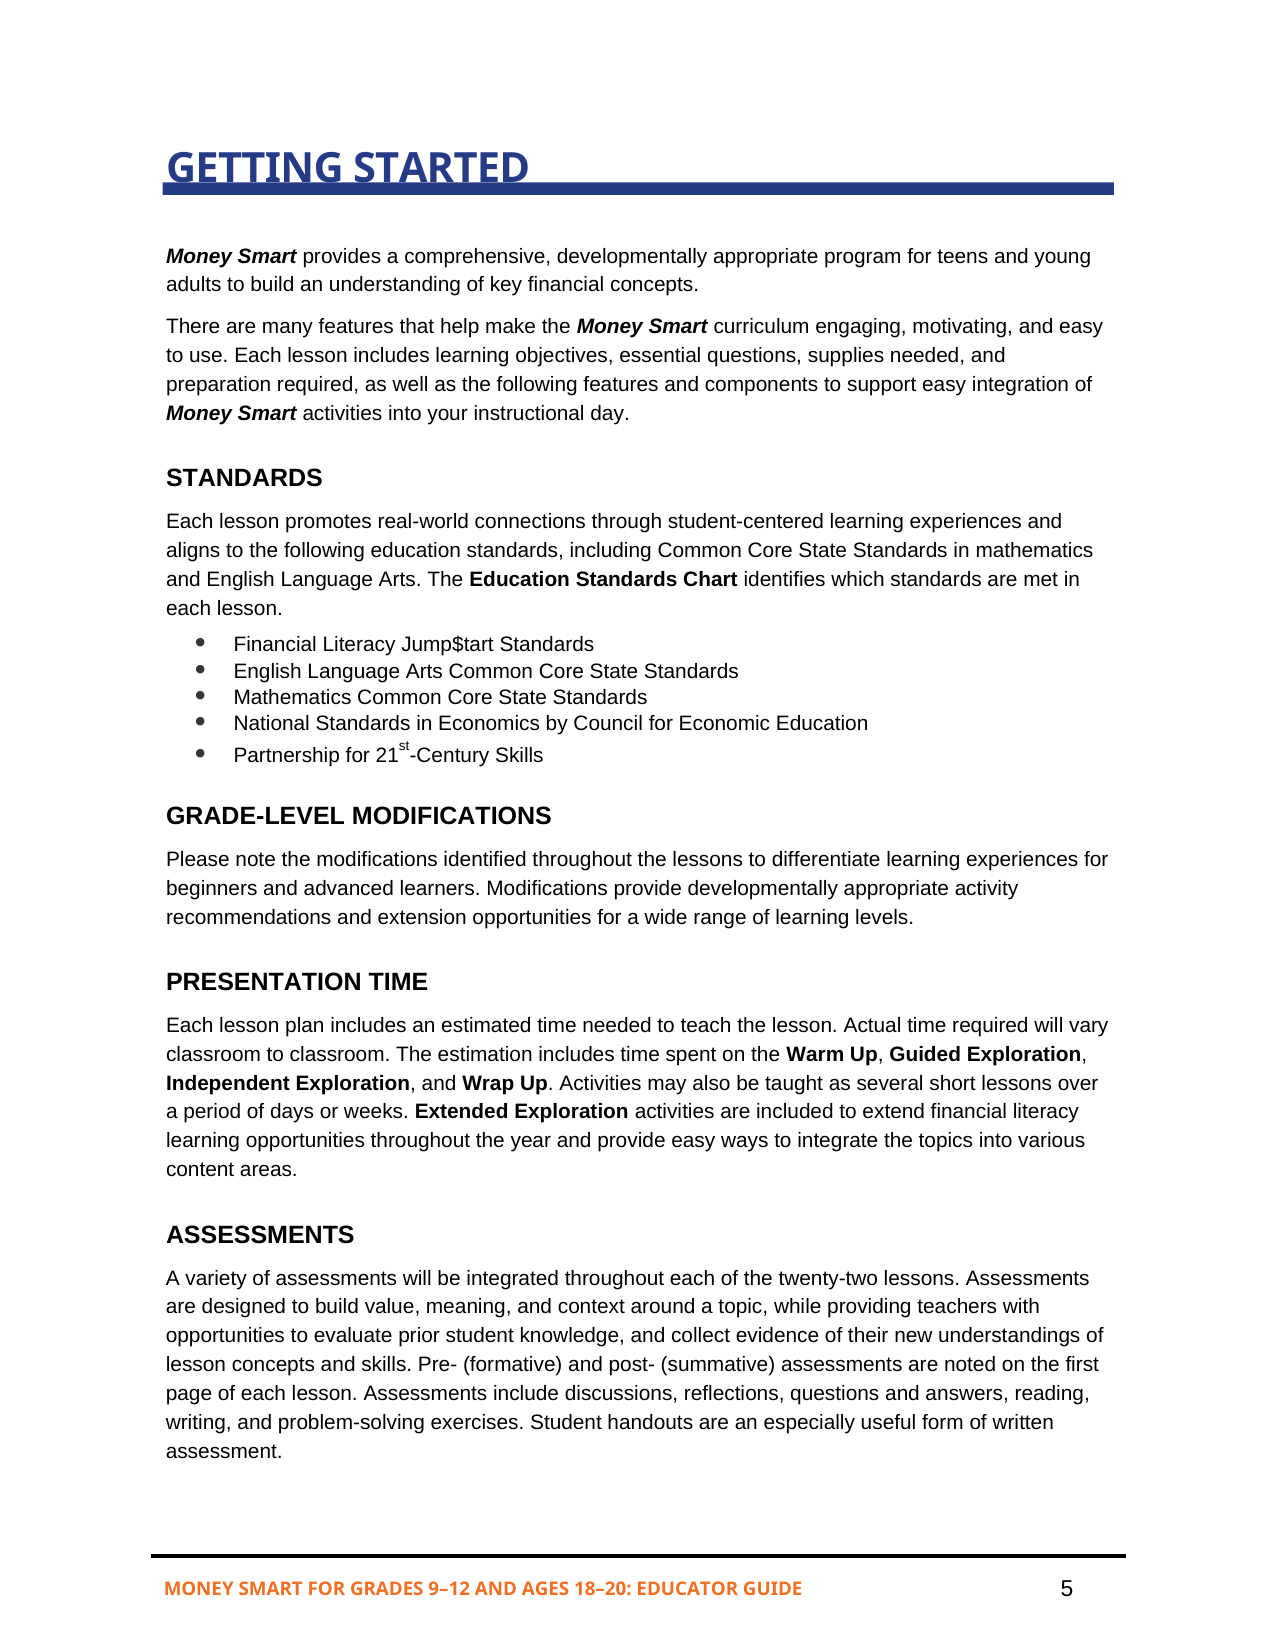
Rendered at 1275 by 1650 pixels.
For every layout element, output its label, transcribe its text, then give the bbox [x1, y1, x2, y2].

text Money Smart provides a comprehensive, developmentally appropriate program for teens and young adults to build an understanding of key financial concepts. [166, 244, 1118, 296]
list Mathematics Common Core State Standards [196, 684, 1139, 709]
subtitle STANDARDS [166, 463, 1118, 492]
subtitle GRADE-LEVEL MODIFICATIONS [166, 801, 1118, 829]
text Please note the modifications identified throughout the lessons to differentiate learning experiences for beginners and advanced learners. Modifications provide developmentally appropriate activity recommendations and extension opportunities for a wide range of learning levels. [166, 847, 1118, 928]
text A variety of assessments will be integrated throughout each of the twenty-two lessons. Assessments are designed to build value, meaning, and context around a topic, while providing teachers with opportunities to evaluate prior student knowledge, and collect evidence of their new understandings of lesson concepts and skills. Pre- (formative) and post- (summative) assessments are noted on the first page of each lesson. Assessments include discussions, reflections, questions and answers, reading, writing, and problem-solving exercises. Student handouts are an especially useful form of written assessment. [166, 1265, 1118, 1463]
list English Language Arts Common Core State Standards [196, 658, 1139, 683]
text Each lesson promotes real-world connections through student-centered learning experiences and aligns to the following education standards, including Common Core State Standards in mathematics and English Language Arts. The Education Standards Chart identifies which standards are met in each lesson. [166, 509, 1097, 619]
text Each lesson plan includes an estimated time needed to teach the lesson. Actual time required will vary classroom to classroom. The estimation includes time spent on the Warm Up, Guided Exploration, Independent Exploration, and Wrap Up. Activities may also be taught as several short lessons over a period of days or weeks. Extended Exploration activities are included to extend financial literacy learning opportunities throughout the year and provide easy ways to integrate the topics into various content areas. [166, 1012, 1111, 1181]
text There are many features that help make the Money Smart curriculum engaging, motivating, and easy to use. Each lesson includes learning objectives, essential questions, supplies needed, and preparation required, as well as the following features and components to support easy integration of Money Smart activities into your instructional day. [166, 313, 1106, 424]
subtitle ASSESSMENTS [166, 1220, 1118, 1248]
list National Standards in Economics by Council for Economic Education [196, 711, 1139, 736]
subtitle PRESENTATION TIME [166, 967, 1118, 995]
list Partnership for 21st-Century Skills [196, 737, 1139, 767]
list Financial Literacy Jump$tart Standards [196, 632, 1139, 657]
